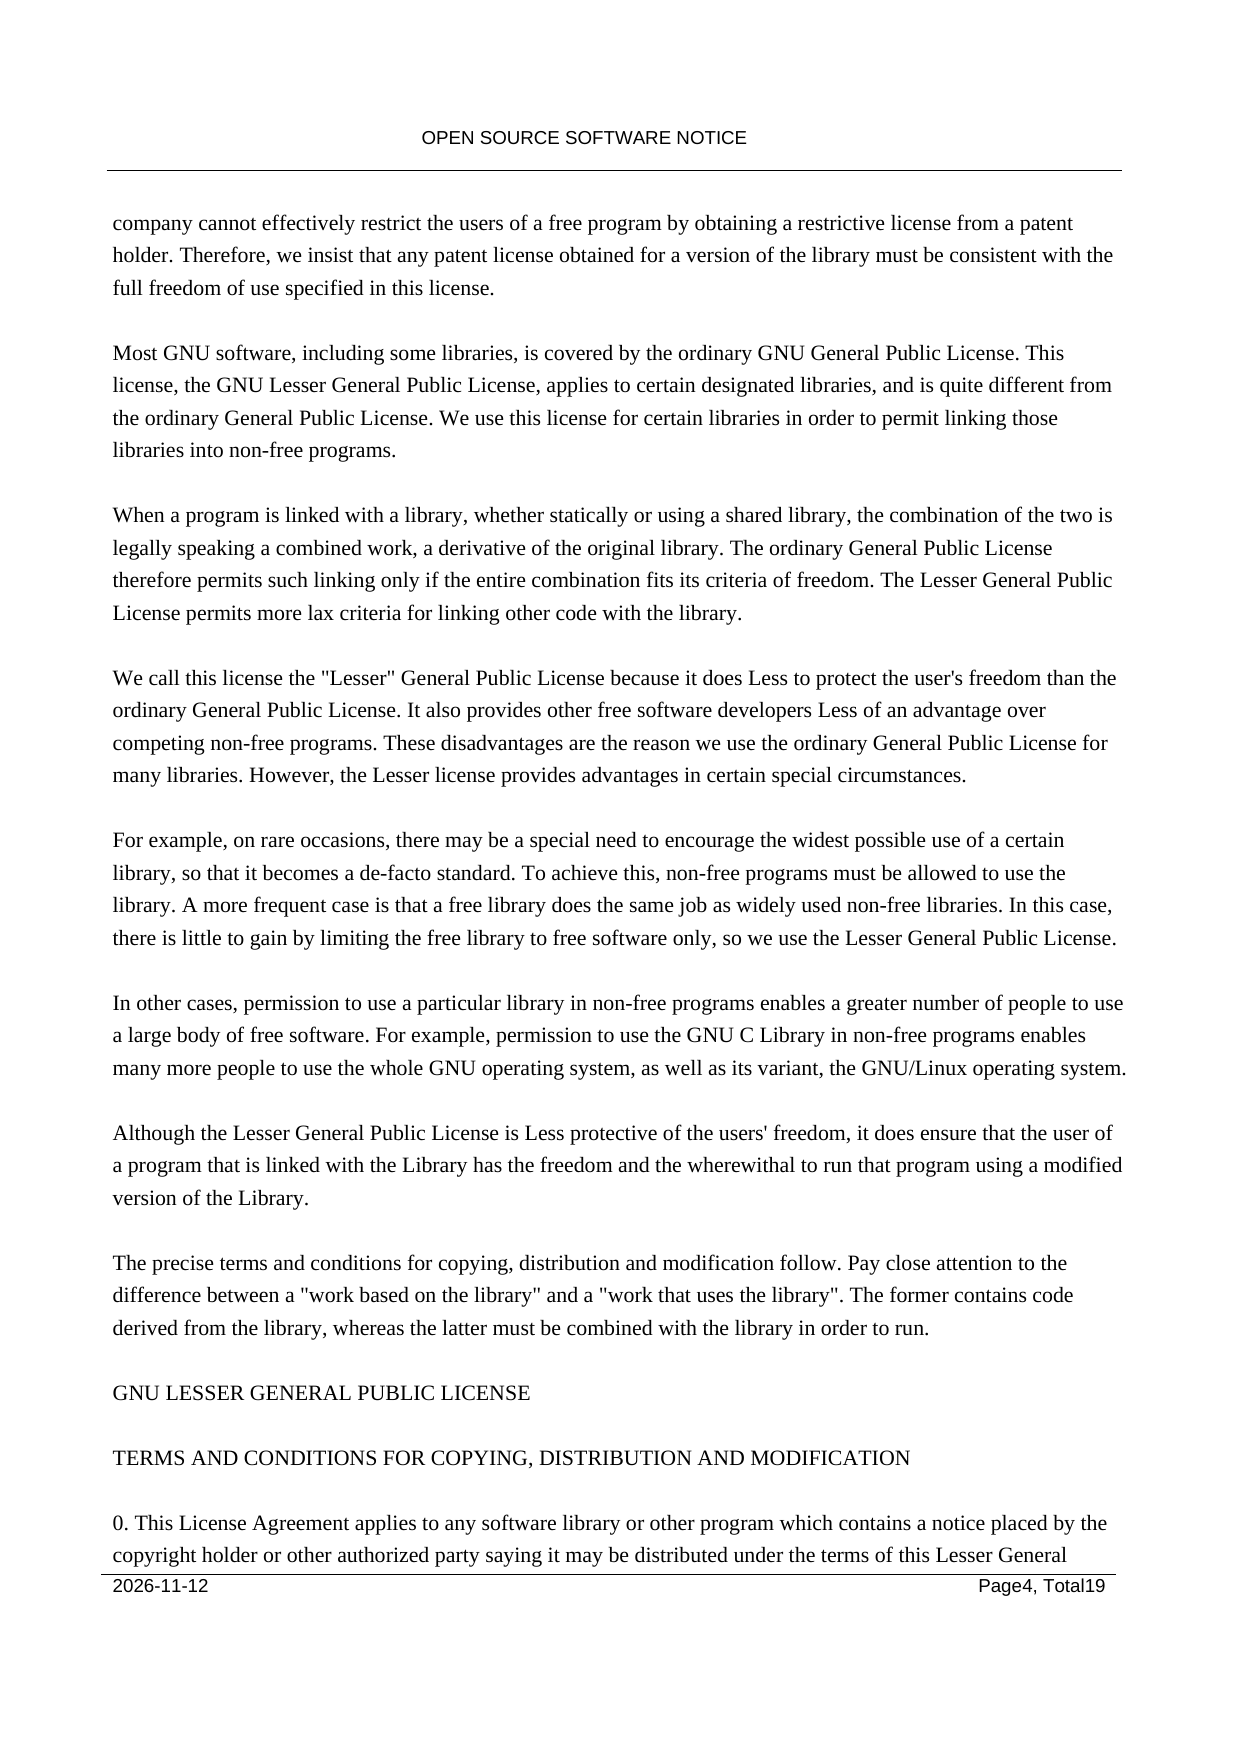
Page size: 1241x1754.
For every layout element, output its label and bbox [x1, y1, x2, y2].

text [112, 206, 1128, 1571]
